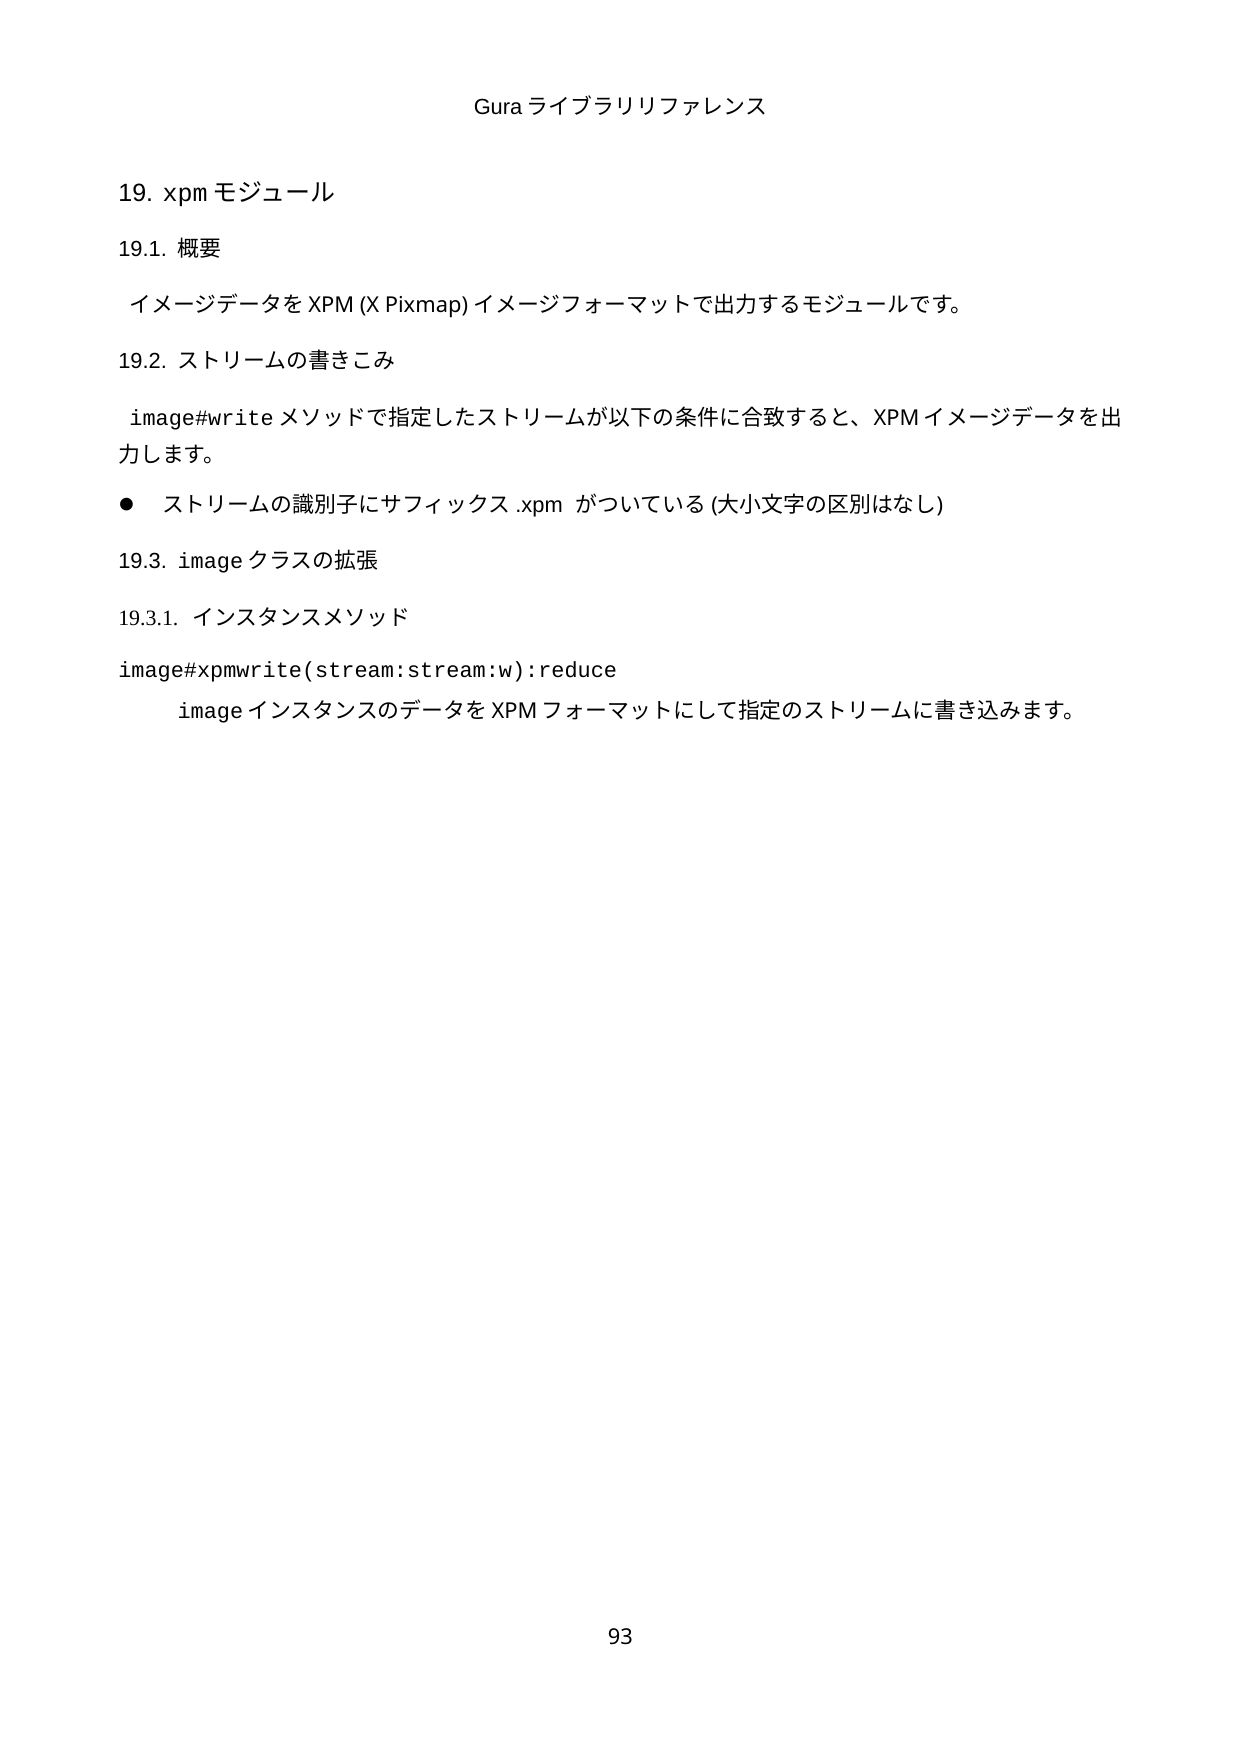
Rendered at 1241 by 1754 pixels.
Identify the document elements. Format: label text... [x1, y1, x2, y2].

subtitle 概要 [118, 228, 1122, 266]
subtitle ストリームの書きこみ [118, 341, 1122, 378]
list ストリームの識別子にサフィックス .xpm がついている (大小文字の区別はなし) [118, 484, 1122, 522]
text イメージデータをXPM (X Pixmap) イメージフォーマットで出力するモジュールです。 [118, 284, 1122, 322]
subtitle インスタンスメソッド [118, 597, 1122, 634]
subtitle imageクラスの拡張 [118, 541, 1122, 578]
subtitle xpmモジュール [118, 172, 1122, 209]
text image#writeメソッドで指定したストリームが以下の条件に合致すると、XPMイメージデータを出力します。 [118, 397, 1122, 472]
text image#xpmwrite(stream:stream:w):reduce imageインスタンスのデータをXPMフォーマットにして指定のストリームに書き込みます。 [118, 653, 1122, 728]
